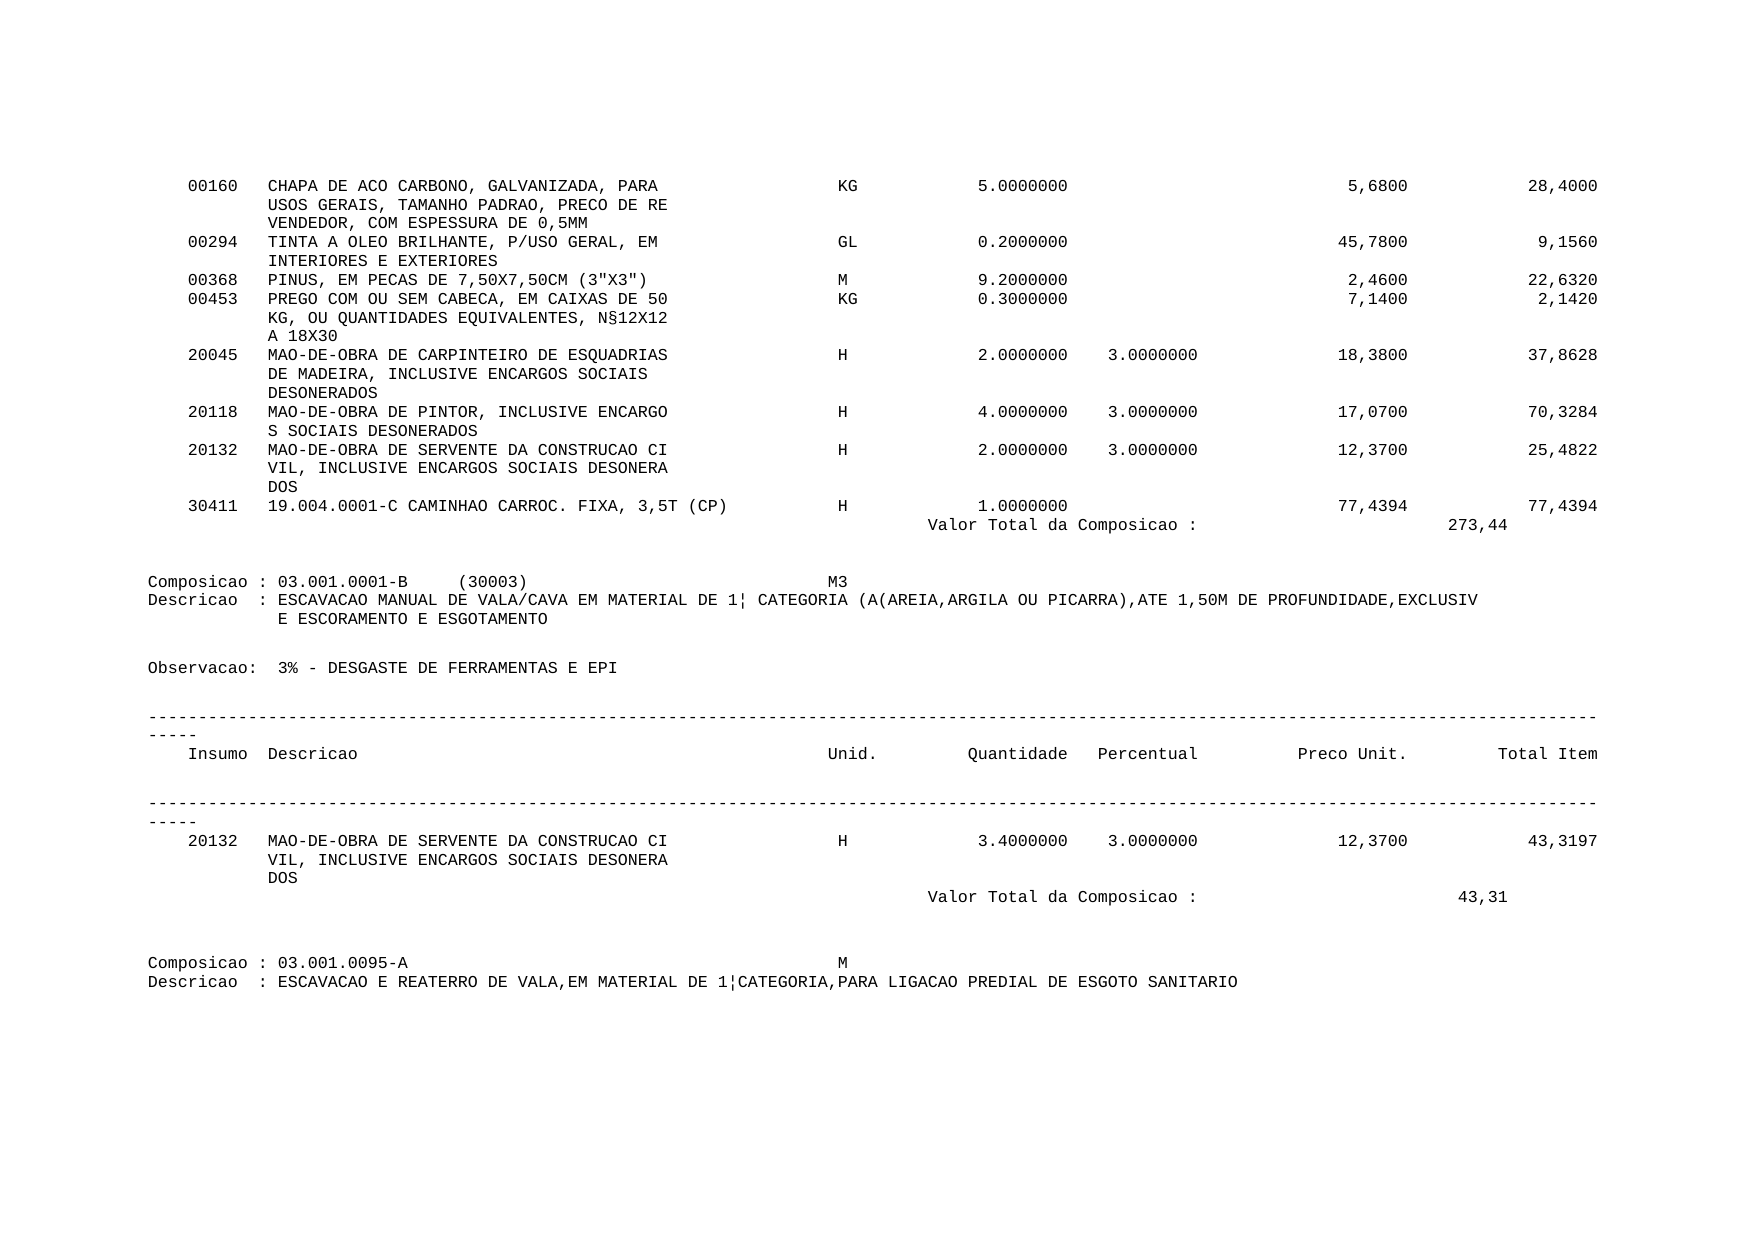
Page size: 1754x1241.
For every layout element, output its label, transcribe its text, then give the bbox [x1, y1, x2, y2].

text VIL, INCLUSIVE ENCARGOS SOCIAIS DESONERA [148, 460, 1606, 479]
text Valor Total da Composicao : 43,31 [148, 889, 1606, 908]
text DE MADEIRA, INCLUSIVE ENCARGOS SOCIAIS [148, 366, 1606, 384]
text DESONERADOS [148, 384, 1606, 403]
text Valor Total da Composicao : 273,44 [148, 517, 1606, 535]
text VIL, INCLUSIVE ENCARGOS SOCIAIS DESONERA [148, 851, 1606, 870]
text A 18X30 [148, 328, 1606, 347]
text 00453 PREGO COM OU SEM CABECA, EM CAIXAS DE 50 KG 0.3000000 7,1400 2,1420 [148, 290, 1606, 309]
text Composicao : 03.001.0001-B (30003) M3 [148, 573, 1606, 592]
text ------------------------------------------------------------------------------------------------------------------------------------------------------ [148, 678, 1606, 746]
text Descricao : ESCAVACAO MANUAL DE VALA/CAVA EM MATERIAL DE 1¦ CATEGORIA (A(AREIA,ARGILA OU PICARRA),ATE 1,50M DE PROFUNDIDADE,EXCLUSIV [148, 592, 1606, 611]
text 30411 19.004.0001-C CAMINHAO CARROC. FIXA, 3,5T (CP) H 1.0000000 77,4394 77,4394 [148, 498, 1606, 517]
text Observacao: 3% - DESGASTE DE FERRAMENTAS E EPI [148, 659, 1606, 678]
text VENDEDOR, COM ESPESSURA DE 0,5MM [148, 215, 1606, 234]
text 20118 MAO-DE-OBRA DE PINTOR, INCLUSIVE ENCARGO H 4.0000000 3.0000000 17,0700 70,3284 [148, 403, 1606, 422]
text USOS GERAIS, TAMANHO PADRAO, PRECO DE RE [148, 196, 1606, 215]
text 20132 MAO-DE-OBRA DE SERVENTE DA CONSTRUCAO CI H 3.4000000 3.0000000 12,3700 43,3197 [148, 832, 1606, 851]
text DOS [148, 870, 1606, 889]
text DOS [148, 479, 1606, 498]
text 00294 TINTA A OLEO BRILHANTE, P/USO GERAL, EM GL 0.2000000 45,7800 9,1560 [148, 234, 1606, 253]
text KG, OU QUANTIDADES EQUIVALENTES, N§12X12 [148, 309, 1606, 328]
text Descricao : ESCAVACAO E REATERRO DE VALA,EM MATERIAL DE 1¦CATEGORIA,PARA LIGACAO PREDIAL DE ESGOTO SANITARIO [148, 973, 1606, 992]
text ------------------------------------------------------------------------------------------------------------------------------------------------------ [148, 765, 1606, 832]
text E ESCORAMENTO E ESGOTAMENTO [148, 611, 1606, 630]
text 20045 MAO-DE-OBRA DE CARPINTEIRO DE ESQUADRIAS H 2.0000000 3.0000000 18,3800 37,8628 [148, 347, 1606, 366]
text Insumo Descricao Unid. Quantidade Percentual Preco Unit. Total Item [148, 746, 1606, 765]
text 20132 MAO-DE-OBRA DE SERVENTE DA CONSTRUCAO CI H 2.0000000 3.0000000 12,3700 25,4822 [148, 441, 1606, 460]
text 00160 CHAPA DE ACO CARBONO, GALVANIZADA, PARA KG 5.0000000 5,6800 28,4000 [148, 177, 1606, 196]
text S SOCIAIS DESONERADOS [148, 422, 1606, 441]
text INTERIORES E EXTERIORES [148, 253, 1606, 271]
text 00368 PINUS, EM PECAS DE 7,50X7,50CM (3"X3") M 9.2000000 2,4600 22,6320 [148, 271, 1606, 290]
text Composicao : 03.001.0095-A M [148, 954, 1606, 973]
